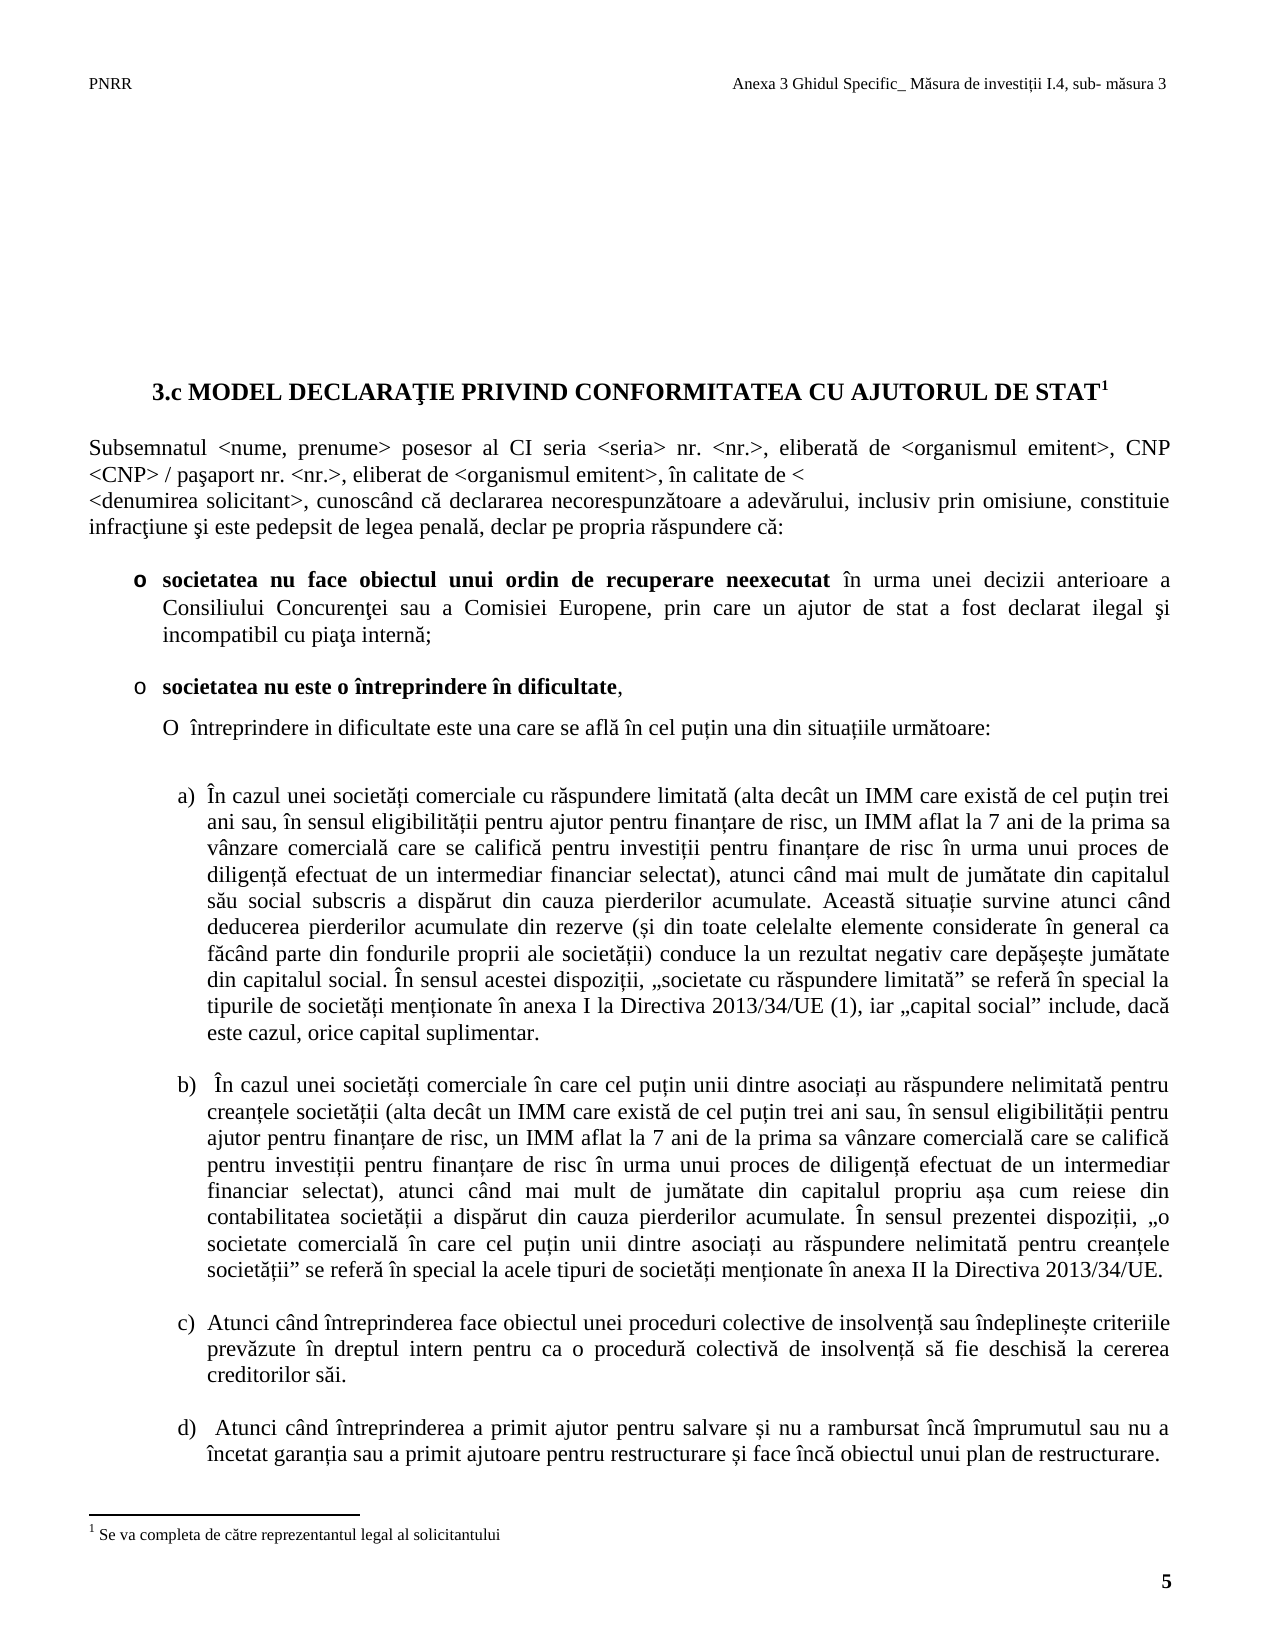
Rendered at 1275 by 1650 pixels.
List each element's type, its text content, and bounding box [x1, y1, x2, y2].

list societatea nu este o întreprindere în dificultate, [133, 673, 1172, 702]
text Subsemnatul <nume, prenume> posesor al CI seria <seria> nr. <nr.>, eliberată de <organismul emitent>, CNP <CNP> / paşaport nr. <nr.>, eliberat de <organismul emitent>, în calitate de < [89, 434, 1172, 487]
list Atunci când întreprinderea a primit ajutor pentru salvare și nu a rambursat încă împrumutul sau nu a încetat garanția sau a primit ajutoare pentru restructurare și face încă obiectul unui plan de restructurare. [177, 1414, 1172, 1467]
text 3.c MODEL DECLARAŢIE PRIVIND CONFORMITATEA CU AJUTORUL DE STAT [89, 377, 1172, 406]
list Atunci când întreprinderea face obiectul unei proceduri colective de insolvență sau îndeplinește criteriile prevăzute în dreptul intern pentru ca o procedură colectivă de insolvență să fie deschisă la cererea creditorilor săi. [177, 1309, 1172, 1388]
list În cazul unei societăți comerciale cu răspundere limitată (alta decât un IMM care există de cel puțin trei ani sau, în sensul eligibilității pentru ajutor pentru finanțare de risc, un IMM aflat la 7 ani de la prima sa vânzare comercială care se califică pentru investiții pentru finanțare de risc în urma unui proces de diligență efectuat de un intermediar financiar selectat), atunci când mai mult de jumătate din capitalul său social subscris a dispărut din cauza pierderilor acumulate. Această situație survine atunci când deducerea pierderilor acumulate din rezerve (și din toate celelalte elemente considerate în general ca făcând parte din fondurile proprii ale societății) conduce la un rezultat negativ care depășește jumătate din capitalul social. În sensul acestei dispoziții, „societate cu răspundere limitată” se referă în special la tipurile de societăți menționate în anexa I la Directiva 2013/34/UE (1), iar „capital social” include, dacă este cazul, orice capital suplimentar. [177, 782, 1172, 1045]
list societatea nu face obiectul unui ordin de recuperare neexecutat în urma unei decizii anterioare a Consiliului Concurenţei sau a Comisiei Europene, prin care un ajutor de stat a fost declarat ilegal şi incompatibil cu piaţa internă; [133, 566, 1172, 647]
list În cazul unei societăți comerciale în care cel puțin unii dintre asociați au răspundere nelimitată pentru creanțele societății (alta decât un IMM care există de cel puțin trei ani sau, în sensul eligibilității pentru ajutor pentru finanțare de risc, un IMM aflat la 7 ani de la prima sa vânzare comercială care se califică pentru investiții pentru finanțare de risc în urma unui proces de diligență efectuat de un intermediar financiar selectat), atunci când mai mult de jumătate din capitalul propriu așa cum reiese din contabilitatea societății a dispărut din cauza pierderilor acumulate. În sensul prezentei dispoziții, „o societate comercială în care cel puțin unii dintre asociați au răspundere nelimitată pentru creanțele societății” se referă în special la acele tipuri de societăți menționate în anexa II la Directiva 2013/34/UE. [177, 1072, 1172, 1282]
text <denumirea solicitant>, cunoscând că declararea necorespunzătoare a adevǎrului, inclusiv prin omisiune, constituie infracţiune şi este pedepsit de legea penală, declar pe propria răspundere că: [89, 487, 1172, 540]
text O întreprindere in dificultate este una care se află în cel puțin una din situațiile următoare: [162, 714, 1172, 740]
